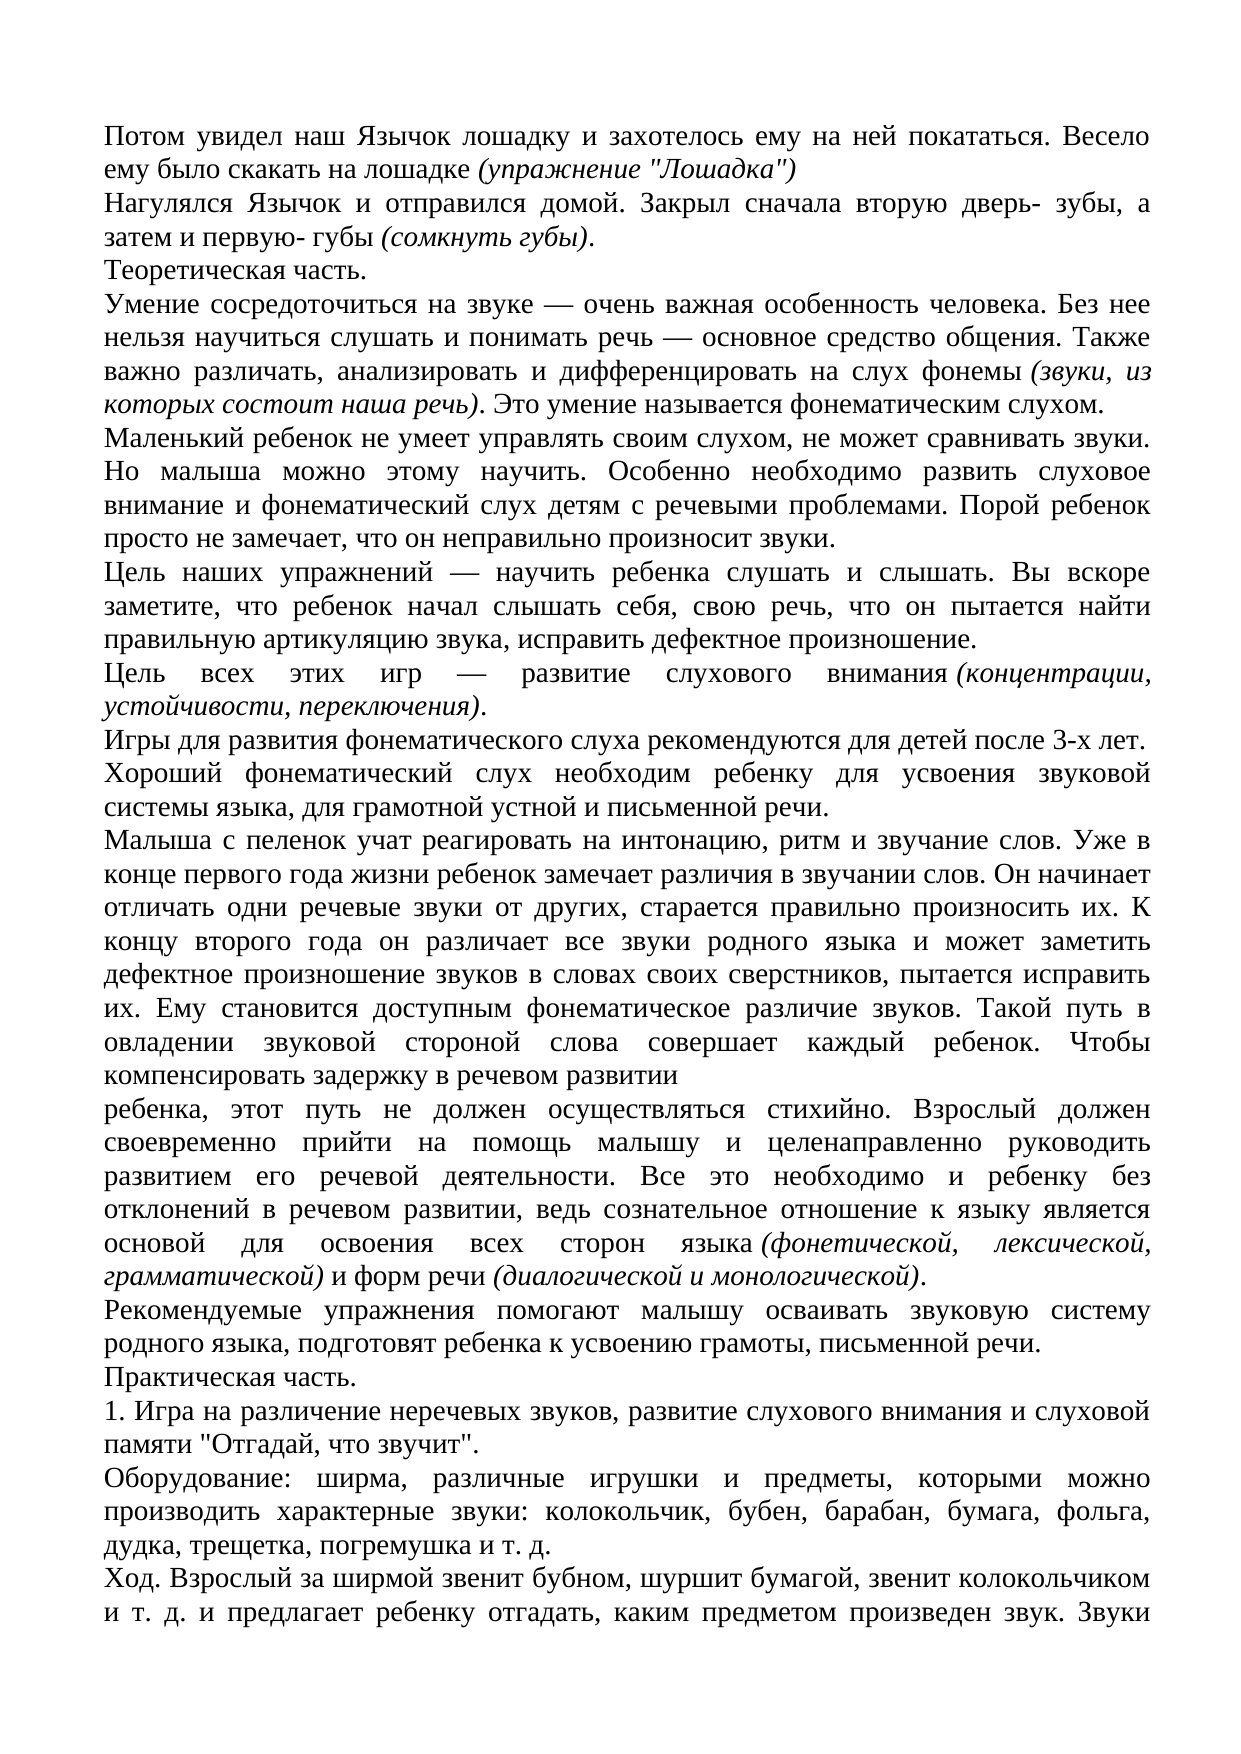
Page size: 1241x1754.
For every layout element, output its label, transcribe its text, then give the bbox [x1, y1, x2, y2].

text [103, 1560, 1152, 1627]
text Малыша с пеленок учат реагировать на интонацию, ритм и звучание слов. Уже в конце первого года жизни ребенок замечает различия в звучании слов. Он начинает отличать одни речевые звуки от других, старается правильно произносить их. К концу второго года он различает все звуки родного языка и может заметить дефектное произношение звуков в словах своих сверстников, пытается исправить их. Ему становится доступным фонематическое различие звуков. Такой путь в овладении звуковой стороной слова совершает каждый ребенок. Чтобы компенсировать задержку в речевом развитии [103, 822, 1152, 1091]
text Оборудование: ширма, различные игрушки и предметы, которыми можно производить характерные звуки: колокольчик, бубен, барабан, бумага, фольга, дудка, трещетка, погремушка и т. д. [103, 1460, 1152, 1560]
text Игры для развития фонематического слуха рекомендуются для детей после 3-х лет. [103, 722, 1152, 755]
text Цель наших упражнений — научить ребенка слушать и слышать. Вы вскоре заметите, что ребенок начал слышать себя, свою речь, что он пытается найти правильную артикуляцию звука, исправить дефектное произношение. [103, 554, 1152, 655]
text Маленький ребенок не умеет управлять своим слухом, не может сравнивать звуки. Но малыша можно этому научить. Особенно необходимо развить слуховое внимание и фонематический слух детям с речевыми проблемами. Порой ребенок просто не замечает, что он неправильно произносит звуки. [103, 420, 1152, 554]
text Умение сосредоточиться на звуке — очень важная особенность человека. Без нее нельзя научиться слушать и понимать речь — основное средство общения. Также важно различать, анализировать и дифференцировать на слух фонемы (звуки, из которых состоит наша речь). Это умение называется фонематическим слухом. [103, 286, 1152, 420]
text Рекомендуемые упражнения помогают малышу осваивать звуковую систему родного языка, подготовят ребенка к усвоению грамоты, письменной речи. [103, 1292, 1152, 1359]
text Цель всех этих игр — развитие слухового внимания (концентрации, устойчивости, переключения). [103, 655, 1152, 722]
text Хороший фонематический слух необходим ребенку для усвоения звуковой системы языка, для грамотной устной и письменной речи. [103, 755, 1152, 822]
text Теоретическая часть. [103, 252, 1152, 286]
text 1. Игра на различение неречевых звуков, развитие слухового внимания и слуховой памяти "Отгадай, что звучит". [103, 1393, 1152, 1460]
text Потом увидел наш Язычок лошадку и захотелось ему на ней покататься. Весело ему было скакать на лошадке (упражнение "Лошадка") [103, 118, 1152, 185]
text Нагулялся Язычок и отправился домой. Закрыл сначала вторую дверь- зубы, а затем и первую- губы (сомкнуть губы). [103, 185, 1152, 252]
text Практическая часть. [103, 1359, 1152, 1393]
text ребенка, этот путь не должен осуществляться стихийно. Взрослый должен своевременно прийти на помощь малышу и целенаправленно руководить развитием его речевой деятельности. Все это необходимо и ребенку без отклонений в речевом развитии, ведь сознательное отношение к языку является основой для освоения всех сторон языка (фонетической, лексической, грамматической) и форм речи (диалогической и монологической). [103, 1091, 1152, 1292]
